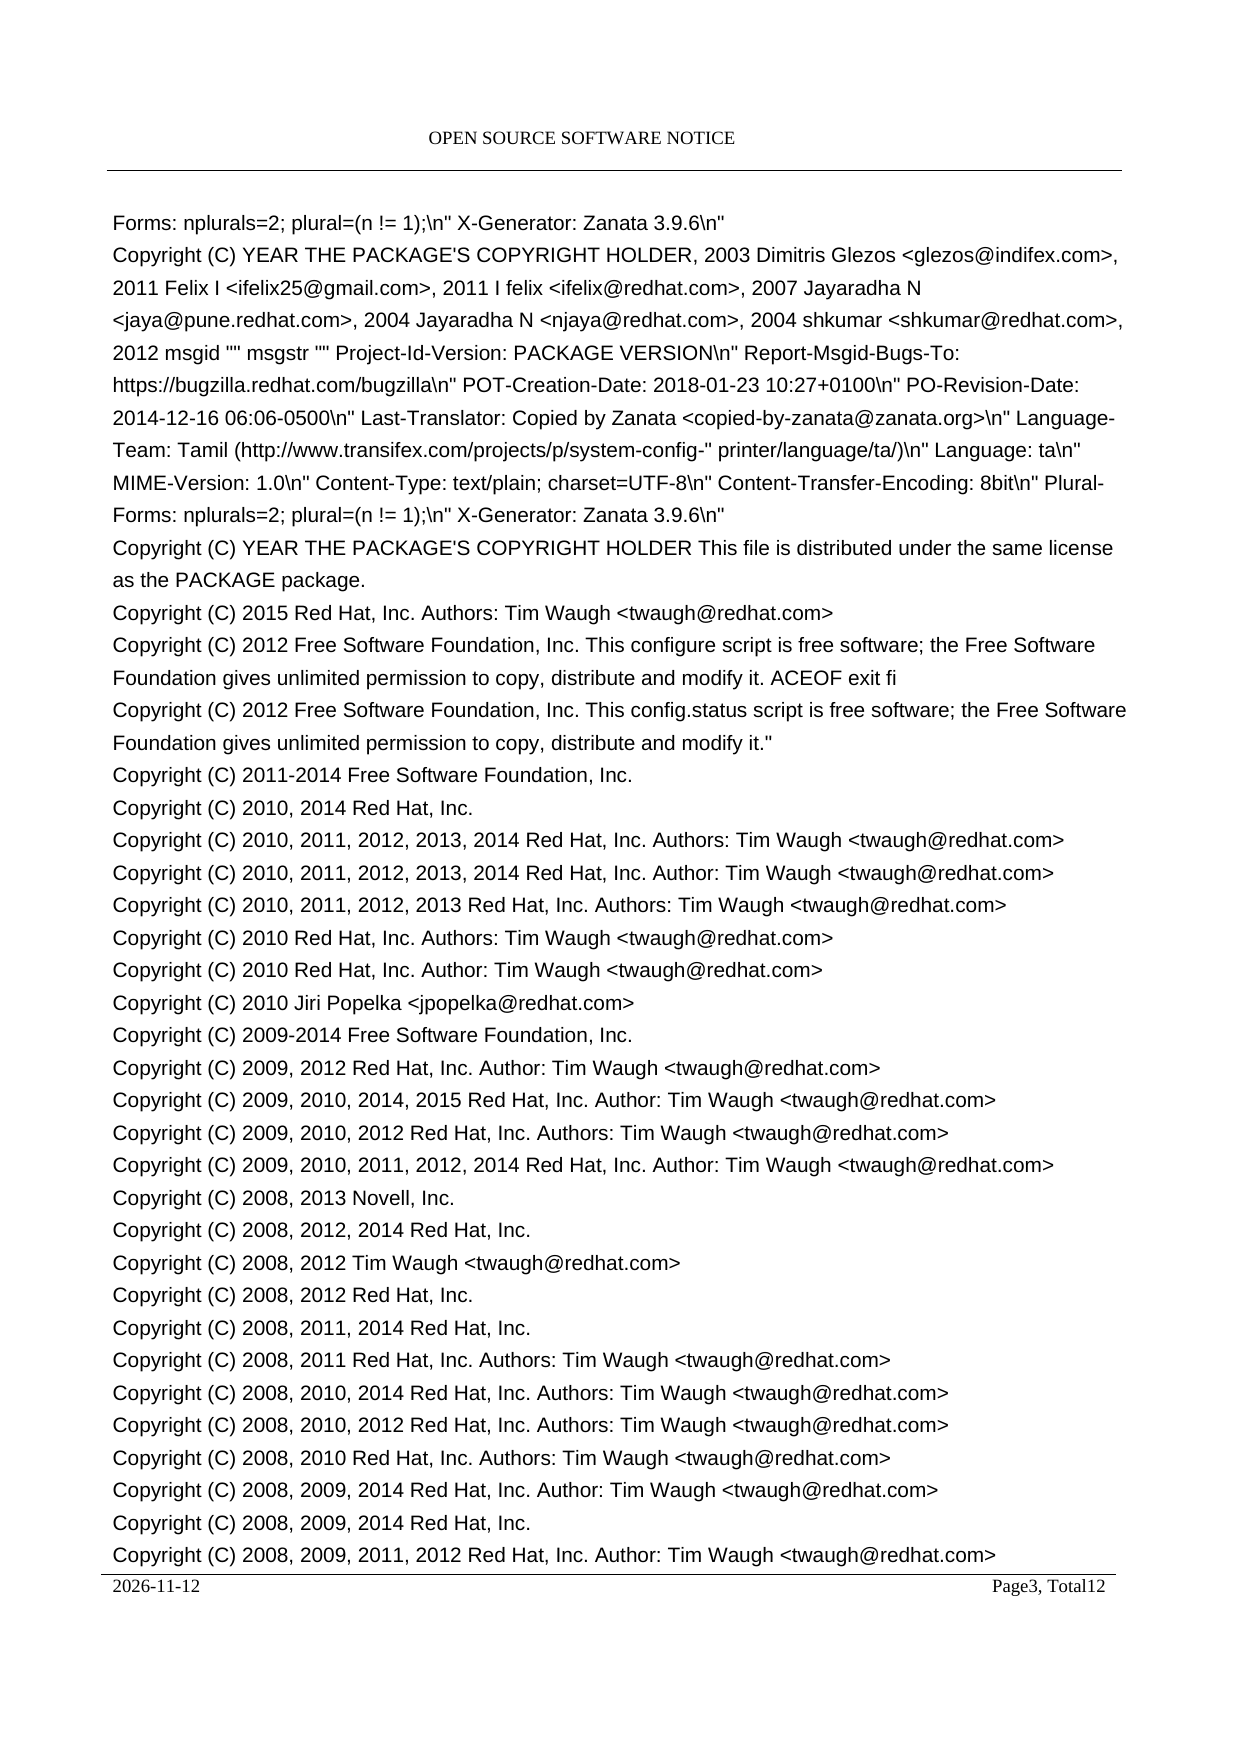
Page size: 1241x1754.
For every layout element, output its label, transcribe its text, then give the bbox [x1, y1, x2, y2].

text Copyright (C) 2008, 2011 Red Hat, Inc. Authors: Tim Waugh <twaugh@redhat.com> [112, 1344, 1128, 1376]
text Copyright (C) 2009, 2010, 2012 Red Hat, Inc. Authors: Tim Waugh <twaugh@redhat.com> [112, 1116, 1128, 1149]
text Copyright (C) 2008, 2010, 2012 Red Hat, Inc. Authors: Tim Waugh <twaugh@redhat.com> [112, 1409, 1128, 1441]
text Copyright (C) 2008, 2009, 2014 Red Hat, Inc. [112, 1506, 1128, 1539]
text Copyright (C) 2009, 2010, 2011, 2012, 2014 Red Hat, Inc. Author: Tim Waugh <twaugh@redhat.com> [112, 1149, 1128, 1181]
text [112, 206, 1128, 239]
text Copyright (C) 2008, 2013 Novell, Inc. [112, 1181, 1128, 1214]
text Copyright (C) 2010, 2011, 2012, 2013 Red Hat, Inc. Authors: Tim Waugh <twaugh@redhat.com> [112, 889, 1128, 921]
text Copyright (C) 2010, 2011, 2012, 2013, 2014 Red Hat, Inc. Author: Tim Waugh <twaugh@redhat.com> [112, 856, 1128, 889]
text Copyright (C) YEAR THE PACKAGE'S COPYRIGHT HOLDER This file is distributed under the same license as the PACKAGE package. [112, 531, 1128, 596]
text Copyright (C) 2009-2014 Free Software Foundation, Inc. [112, 1019, 1128, 1051]
text Copyright (C) 2008, 2010 Red Hat, Inc. Authors: Tim Waugh <twaugh@redhat.com> [112, 1441, 1128, 1474]
text Copyright (C) 2011-2014 Free Software Foundation, Inc. [112, 759, 1128, 791]
text Copyright (C) 2009, 2012 Red Hat, Inc. Author: Tim Waugh <twaugh@redhat.com> [112, 1051, 1128, 1084]
text Copyright (C) 2010, 2011, 2012, 2013, 2014 Red Hat, Inc. Authors: Tim Waugh <twaugh@redhat.com> [112, 824, 1128, 856]
text Copyright (C) 2008, 2012 Tim Waugh <twaugh@redhat.com> [112, 1246, 1128, 1279]
text Copyright (C) 2008, 2012 Red Hat, Inc. [112, 1279, 1128, 1311]
text Copyright (C) 2009, 2010, 2014, 2015 Red Hat, Inc. Author: Tim Waugh <twaugh@redhat.com> [112, 1084, 1128, 1116]
text Copyright (C) 2012 Free Software Foundation, Inc. This configure script is free software; the Free Software Foundation gives unlimited permission to copy, distribute and modify it. ACEOF exit fi [112, 629, 1128, 694]
text Copyright (C) 2008, 2011, 2014 Red Hat, Inc. [112, 1311, 1128, 1344]
text Copyright (C) 2008, 2010, 2014 Red Hat, Inc. Authors: Tim Waugh <twaugh@redhat.com> [112, 1376, 1128, 1409]
text Copyright (C) 2012 Free Software Foundation, Inc. This config.status script is free software; the Free Software Foundation gives unlimited permission to copy, distribute and modify it." [112, 694, 1128, 759]
text Copyright (C) 2008, 2012, 2014 Red Hat, Inc. [112, 1214, 1128, 1246]
text Copyright (C) YEAR THE PACKAGE'S COPYRIGHT HOLDER, 2003 Dimitris Glezos <glezos@indifex.com>, 2011 Felix I <ifelix25@gmail.com>, 2011 I felix <ifelix@redhat.com>, 2007 Jayaradha N <jaya@pune.redhat.com>, 2004 Jayaradha N <njaya@redhat.com>, 2004 shkumar <shkumar@redhat.com>, 2012 msgid "" msgstr "" Project-Id-Version: PACKAGE VERSION\n" Report-Msgid-Bugs-To: https://bugzilla.redhat.com/bugzilla\n" POT-Creation-Date: 2018-01-23 10:27+0100\n" PO-Revision-Date: 2014-12-16 06:06-0500\n" Last-Translator: Copied by Zanata <copied-by-zanata@zanata.org>\n" Language-Team: Tamil (http://www.transifex.com/projects/p/system-config-" printer/language/ta/)\n" Language: ta\n" MIME-Version: 1.0\n" Content-Type: text/plain; charset=UTF-8\n" Content-Transfer-Encoding: 8bit\n" Plural-Forms: nplurals=2; plural=(n != 1);\n" X-Generator: Zanata 3.9.6\n" [112, 239, 1128, 531]
text Copyright (C) 2010, 2014 Red Hat, Inc. [112, 791, 1128, 824]
text Copyright (C) 2015 Red Hat, Inc. Authors: Tim Waugh <twaugh@redhat.com> [112, 596, 1128, 629]
text Copyright (C) 2010 Red Hat, Inc. Author: Tim Waugh <twaugh@redhat.com> [112, 954, 1128, 986]
text Copyright (C) 2010 Red Hat, Inc. Authors: Tim Waugh <twaugh@redhat.com> [112, 921, 1128, 954]
text Copyright (C) 2008, 2009, 2014 Red Hat, Inc. Author: Tim Waugh <twaugh@redhat.com> [112, 1474, 1128, 1506]
text Copyright (C) 2008, 2009, 2011, 2012 Red Hat, Inc. Author: Tim Waugh <twaugh@redhat.com> [112, 1539, 1128, 1571]
text Copyright (C) 2010 Jiri Popelka <jpopelka@redhat.com> [112, 986, 1128, 1019]
